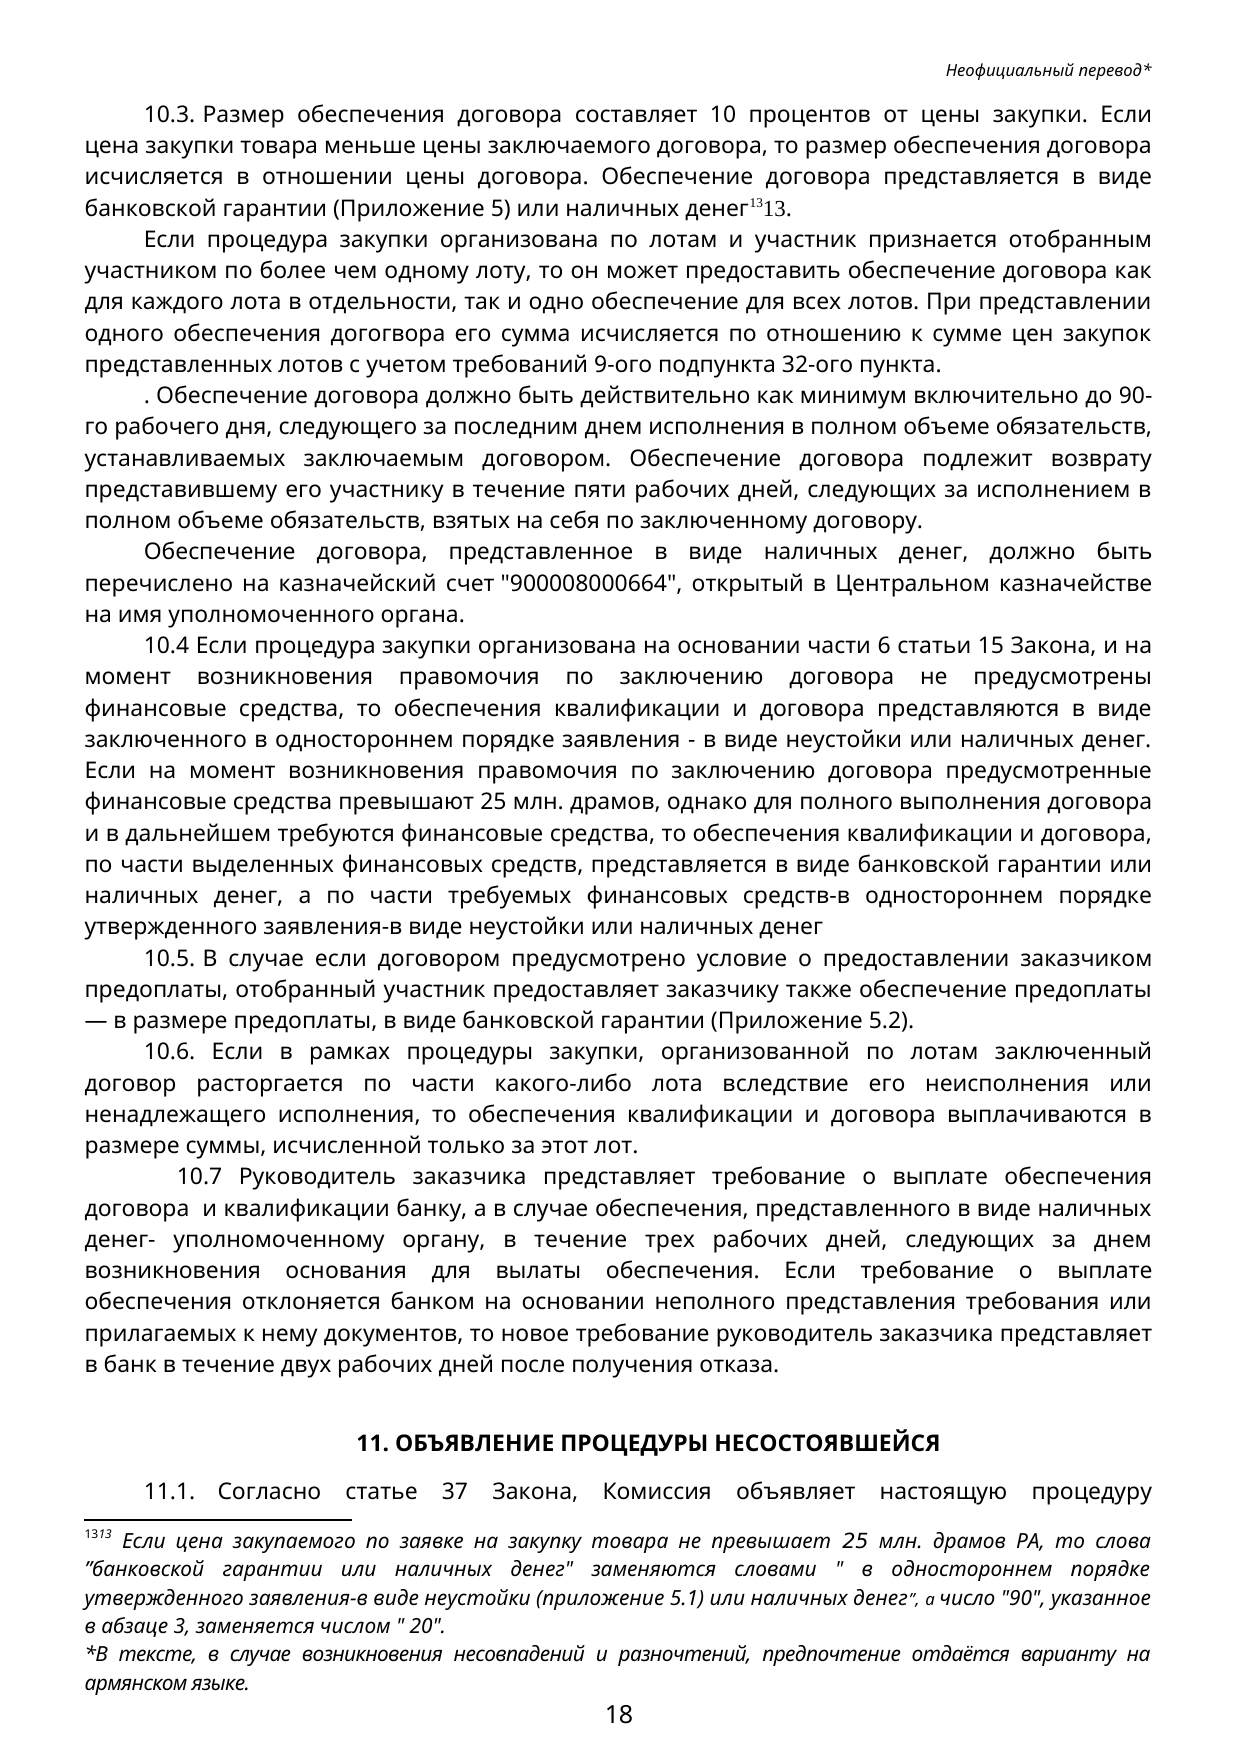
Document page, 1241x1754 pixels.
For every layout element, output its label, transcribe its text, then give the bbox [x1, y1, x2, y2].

text 10.3. Размер обеспечения договора составляет 10 процентов от цены закупки. Если цена закупки товара меньше цены заключаемого договора, то размер обеспечения договора исчисляется в отношении цены договора. Обеспечение договора представляется в виде банковской гарантии (Приложение 5) или наличных денег13. [84, 98, 1153, 223]
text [84, 1475, 1153, 1506]
text Обеспечение договора, представленное в виде наличных денег, должно быть перечислено на казначейский счет "900008000664", открытый в Центральном казначействе на имя уполномоченного органа. [84, 535, 1153, 629]
text 10.6. Если в рамках процедуры закупки, организованной по лотам заключенный договор расторгается по части какого-либо лота вследствие его неисполнения или ненадлежащего исполнения, то обеспечения квалификации и договора выплачиваются в размере суммы, исчисленной только за этот лот. [84, 1035, 1153, 1160]
text Если процедура закупки организована по лотам и участник признается отобранным участником по более чем одному лоту, то он может предоставить обеспечение договора как для каждого лота в отдельности, так и одно обеспечение для всех лотов. При представлении одного обеспечения догогвора его сумма исчисляется по отношению к сумме цен закупок представленных лотов с учетом требований 9-ого подпункта 32-ого пункта. [84, 223, 1153, 379]
text 10.4 Если процедура закупки организована на основании части 6 статьи 15 Закона, и на момент возникновения правомочия по заключению договора не предусмотрены финансовые средства, то обеспечения квалификации и договора представляются в виде заключенного в одностороннем порядке заявления - в виде неустойки или наличных денег. Если на момент возникновения правомочия по заключению договора предусмотренные финансовые средства превышают 25 млн. драмов, однако для полного выполнения договора и в дальнейшем требуются финансовые средства, то обеспечения квалификации и договора, по части выделенных финансовых средств, представляется в виде банковской гарантии или наличных денег, а по части требуемых финансовых средств-в одностороннем порядке утвержденного заявления-в виде неустойки или наличных денег [84, 629, 1153, 942]
text 11. ОБЪЯВЛЕНИЕ ПРОЦЕДУРЫ НЕСОСТОЯВШЕЙСЯ [84, 1427, 1153, 1458]
text . Обеспечение договора должно быть действительно как минимум включительно до 90-го рабочего дня, следующего за последним днем исполнения в полном объеме обязательств, устанавливаемых заключаемым договором. Обеспечение договора подлежит возврату представившему его участнику в течение пяти рабочих дней, следующих за исполнением в полном объеме обязательств, взятых на себя по заключенному договору. [84, 379, 1153, 535]
text 10.5. В случае если договором предусмотрено условие о предоставлении заказчиком предоплаты, отобранный участник предоставляет заказчику также обеспечение предоплаты — в размере предоплаты, в виде банковской гарантии (Приложение 5.2). [84, 942, 1153, 1035]
text 10.7 Руководитель заказчика представляет требование о выплате обеспечения договора и квалификации банку, а в случае обеспечения, представленного в виде наличных денег- уполномоченному органу, в течение трех рабочих дней, следующих за днем возникновения основания для вылаты обеспечения. Если требование о выплате обеспечения отклоняется банком на основании неполного представления требования или прилагаемых к нему документов, то новое требование руководитель заказчика представляет в банк в течение двух рабочих дней после получения отказа. [84, 1160, 1153, 1379]
